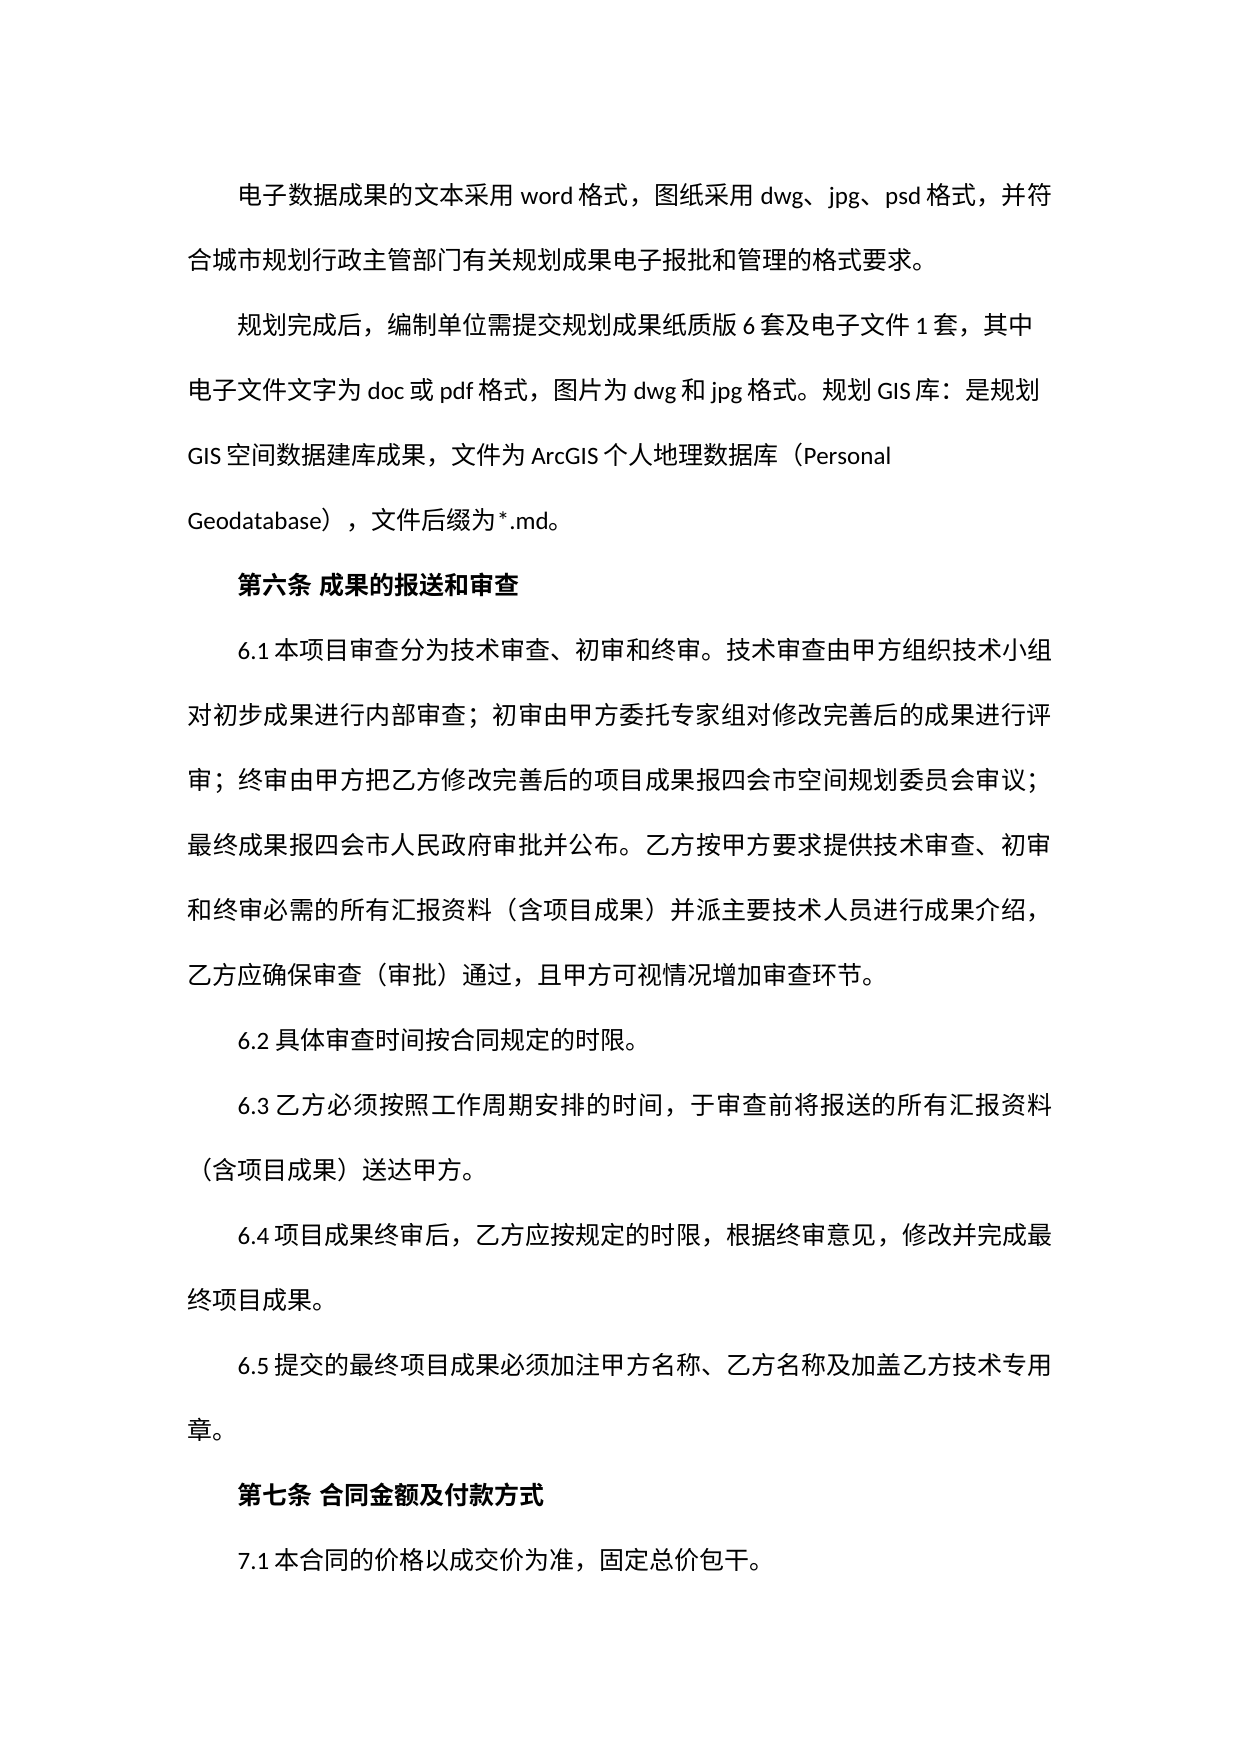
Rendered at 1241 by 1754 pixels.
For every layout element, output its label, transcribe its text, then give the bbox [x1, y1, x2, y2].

text 第六条 成果的报送和审查 [187, 552, 1053, 617]
text 第七条 合同金额及付款方式 [187, 1462, 1053, 1527]
text 6.1本项目审查分为技术审查、初审和终审。技术审查由甲方组织技术小组对初步成果进行内部审查；初审由甲方委托专家组对修改完善后的成果进行评审；终审由甲方把乙方修改完善后的项目成果报四会市空间规划委员会审议；最终成果报四会市人民政府审批并公布。乙方按甲方要求提供技术审查、初审和终审必需的所有汇报资料（含项目成果）并派主要技术人员进行成果介绍，乙方应确保审查（审批）通过，且甲方可视情况增加审查环节。 [187, 617, 1053, 1007]
text 6.4项目成果终审后，乙方应按规定的时限，根据终审意见，修改并完成最终项目成果。 [187, 1202, 1053, 1332]
text 规划完成后，编制单位需提交规划成果纸质版6套及电子文件1套，其中电子文件文字为doc或pdf格式，图片为dwg和jpg格式。规划GIS库：是规划GIS空间数据建库成果，文件为ArcGIS个人地理数据库（Personal Geodatabase），文件后缀为*.md。 [187, 292, 1053, 552]
text 6.3乙方必须按照工作周期安排的时间，于审查前将报送的所有汇报资料（含项目成果）送达甲方。 [187, 1072, 1053, 1202]
text 7.1本合同的价格以成交价为准，固定总价包干。 [187, 1527, 1053, 1592]
text 6.5提交的最终项目成果必须加注甲方名称、乙方名称及加盖乙方技术专用章。 [187, 1332, 1053, 1462]
text 电子数据成果的文本采用word格式，图纸采用dwg、jpg、psd格式，并符合城市规划行政主管部门有关规划成果电子报批和管理的格式要求。 [187, 162, 1053, 292]
text 6.2 具体审查时间按合同规定的时限。 [187, 1007, 1053, 1072]
